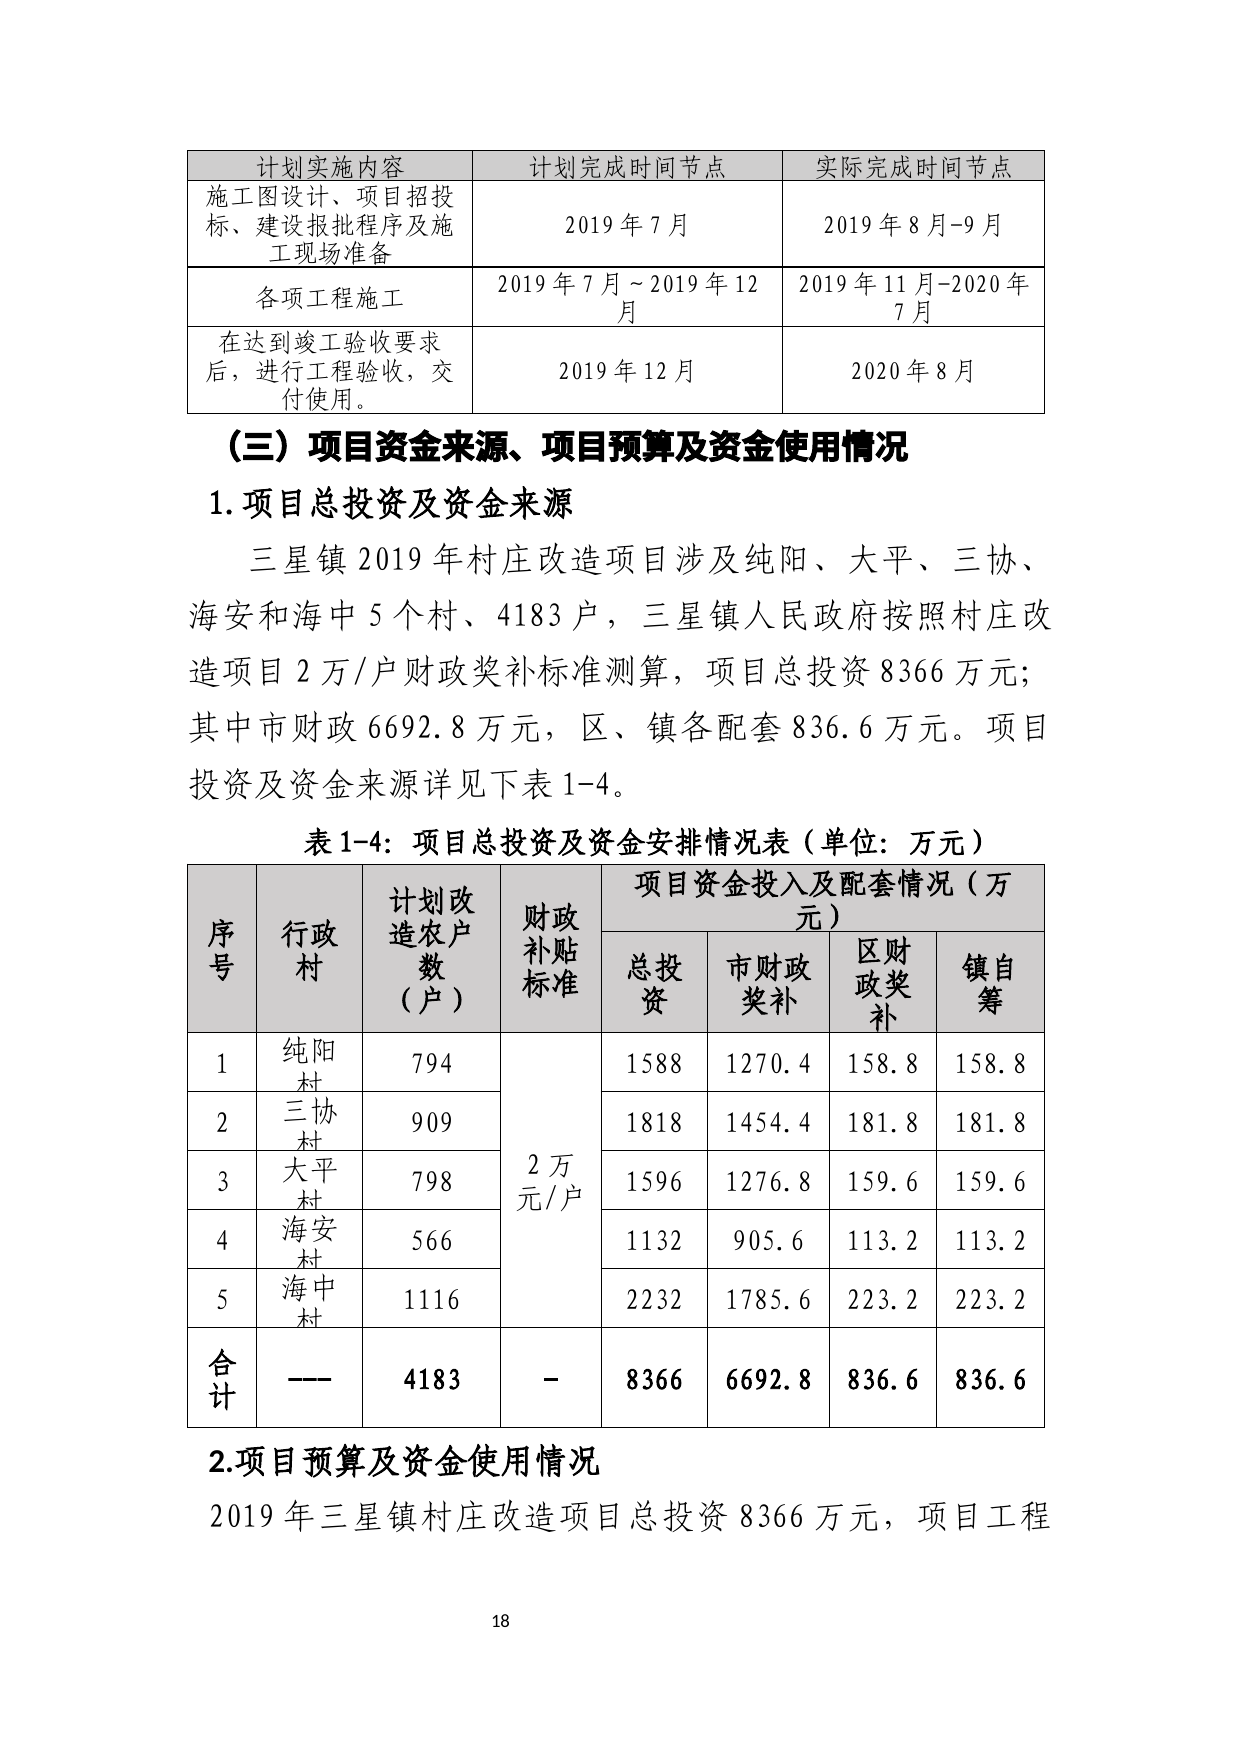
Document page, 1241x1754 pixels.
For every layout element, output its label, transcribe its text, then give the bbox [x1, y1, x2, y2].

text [187, 1484, 1053, 1540]
table_cell 5 [188, 1269, 256, 1327]
table_cell 223.2 [830, 1269, 936, 1327]
table_cell --- [257, 1328, 362, 1427]
table_cell 113.2 [830, 1210, 936, 1268]
table_cell 6692.8 [708, 1328, 829, 1427]
table_cell 2019年12月 [473, 327, 782, 412]
table_cell 909 [363, 1092, 500, 1150]
table_cell 3 [188, 1151, 256, 1209]
table_cell 566 [363, 1210, 500, 1268]
table_cell 镇自筹 [937, 932, 1044, 1032]
text 表1-4：项目总投资及资金安排情况表（单位：万元） [187, 807, 1053, 863]
table_cell 1818 [602, 1092, 707, 1150]
text 1.项目总投资及资金来源 [187, 470, 1053, 526]
table_cell 158.8 [937, 1033, 1044, 1091]
table_header 序号 [188, 865, 256, 1032]
table_cell 8366 [602, 1328, 707, 1427]
table_cell 181.8 [937, 1092, 1044, 1150]
table_cell 2232 [602, 1269, 707, 1327]
table_cell 1 [188, 1033, 256, 1091]
table_cell 158.8 [830, 1033, 936, 1091]
table_header 行政村 [257, 865, 362, 1032]
table_cell 海安村 [257, 1210, 362, 1268]
table_cell 区财政奖补 [830, 932, 936, 1032]
table_cell 113.2 [937, 1210, 1044, 1268]
table_cell 各项工程施工 [188, 268, 472, 326]
table_cell 159.6 [937, 1151, 1044, 1209]
text 三星镇2019年村庄改造项目涉及纯阳、大平、三协、海安和海中5个村、4183户，三星镇人民政府按照村庄改造项目2万/户财政奖补标准测算，项目总投资8366万元；其中市财政6692.8万元，区、镇各配套836.6万元。项目投资及资金来源详见下表1-4。 [187, 526, 1053, 807]
table_cell 1276.8 [708, 1151, 829, 1209]
text 2.项目预算及资金使用情况 [187, 1428, 1053, 1484]
table_cell 2019年8月-9月 [783, 181, 1044, 266]
table_cell 纯阳村 [257, 1033, 362, 1091]
table_cell 三协村 [257, 1092, 362, 1150]
subtitle （三）项目资金来源、项目预算及资金使用情况 [187, 413, 1053, 470]
table_cell - [501, 1328, 601, 1427]
table_header 计划实施内容 [188, 151, 472, 180]
table_cell 836.6 [830, 1328, 936, 1427]
table_cell 2020年8月 [783, 327, 1044, 412]
table_cell 1116 [363, 1269, 500, 1327]
table_cell 4 [188, 1210, 256, 1268]
table_cell 794 [363, 1033, 500, 1091]
table_cell 159.6 [830, 1151, 936, 1209]
table_cell 223.2 [937, 1269, 1044, 1327]
table_cell 海中村 [257, 1269, 362, 1327]
table_cell 1132 [602, 1210, 707, 1268]
table_cell 836.6 [937, 1328, 1044, 1427]
table_header 计划完成时间节点 [473, 151, 782, 180]
table_header 财政补贴标准 [501, 865, 601, 1032]
table_cell 在达到竣工验收要求后，进行工程验收，交付使用。 [188, 327, 472, 412]
table_cell 1588 [602, 1033, 707, 1091]
table_cell 1454.4 [708, 1092, 829, 1150]
table_header 项目资金投入及配套情况（万元） [602, 865, 1044, 931]
table_header 实际完成时间节点 [783, 151, 1044, 180]
table_cell 2019年11月-2020年7月 [783, 268, 1044, 326]
table_header 计划改造农户数（户） [363, 865, 500, 1032]
table_cell 总投资 [602, 932, 707, 1032]
table_cell 2019年7月～2019年12月 [473, 268, 782, 326]
table_cell 798 [363, 1151, 500, 1209]
table_cell 市财政奖补 [708, 932, 829, 1032]
table_cell 1270.4 [708, 1033, 829, 1091]
table_cell 施工图设计、项目招投标、建设报批程序及施工现场准备 [188, 181, 472, 266]
table_cell 1785.6 [708, 1269, 829, 1327]
table_cell 2万元/户 [501, 1033, 601, 1327]
table_cell 大平村 [257, 1151, 362, 1209]
table_cell 1596 [602, 1151, 707, 1209]
table_cell 181.8 [830, 1092, 936, 1150]
table_cell 2019年7月 [473, 181, 782, 266]
table_cell 905.6 [708, 1210, 829, 1268]
table_cell 4183 [363, 1328, 500, 1427]
table_cell 2 [188, 1092, 256, 1150]
table_cell 合计 [188, 1328, 256, 1427]
